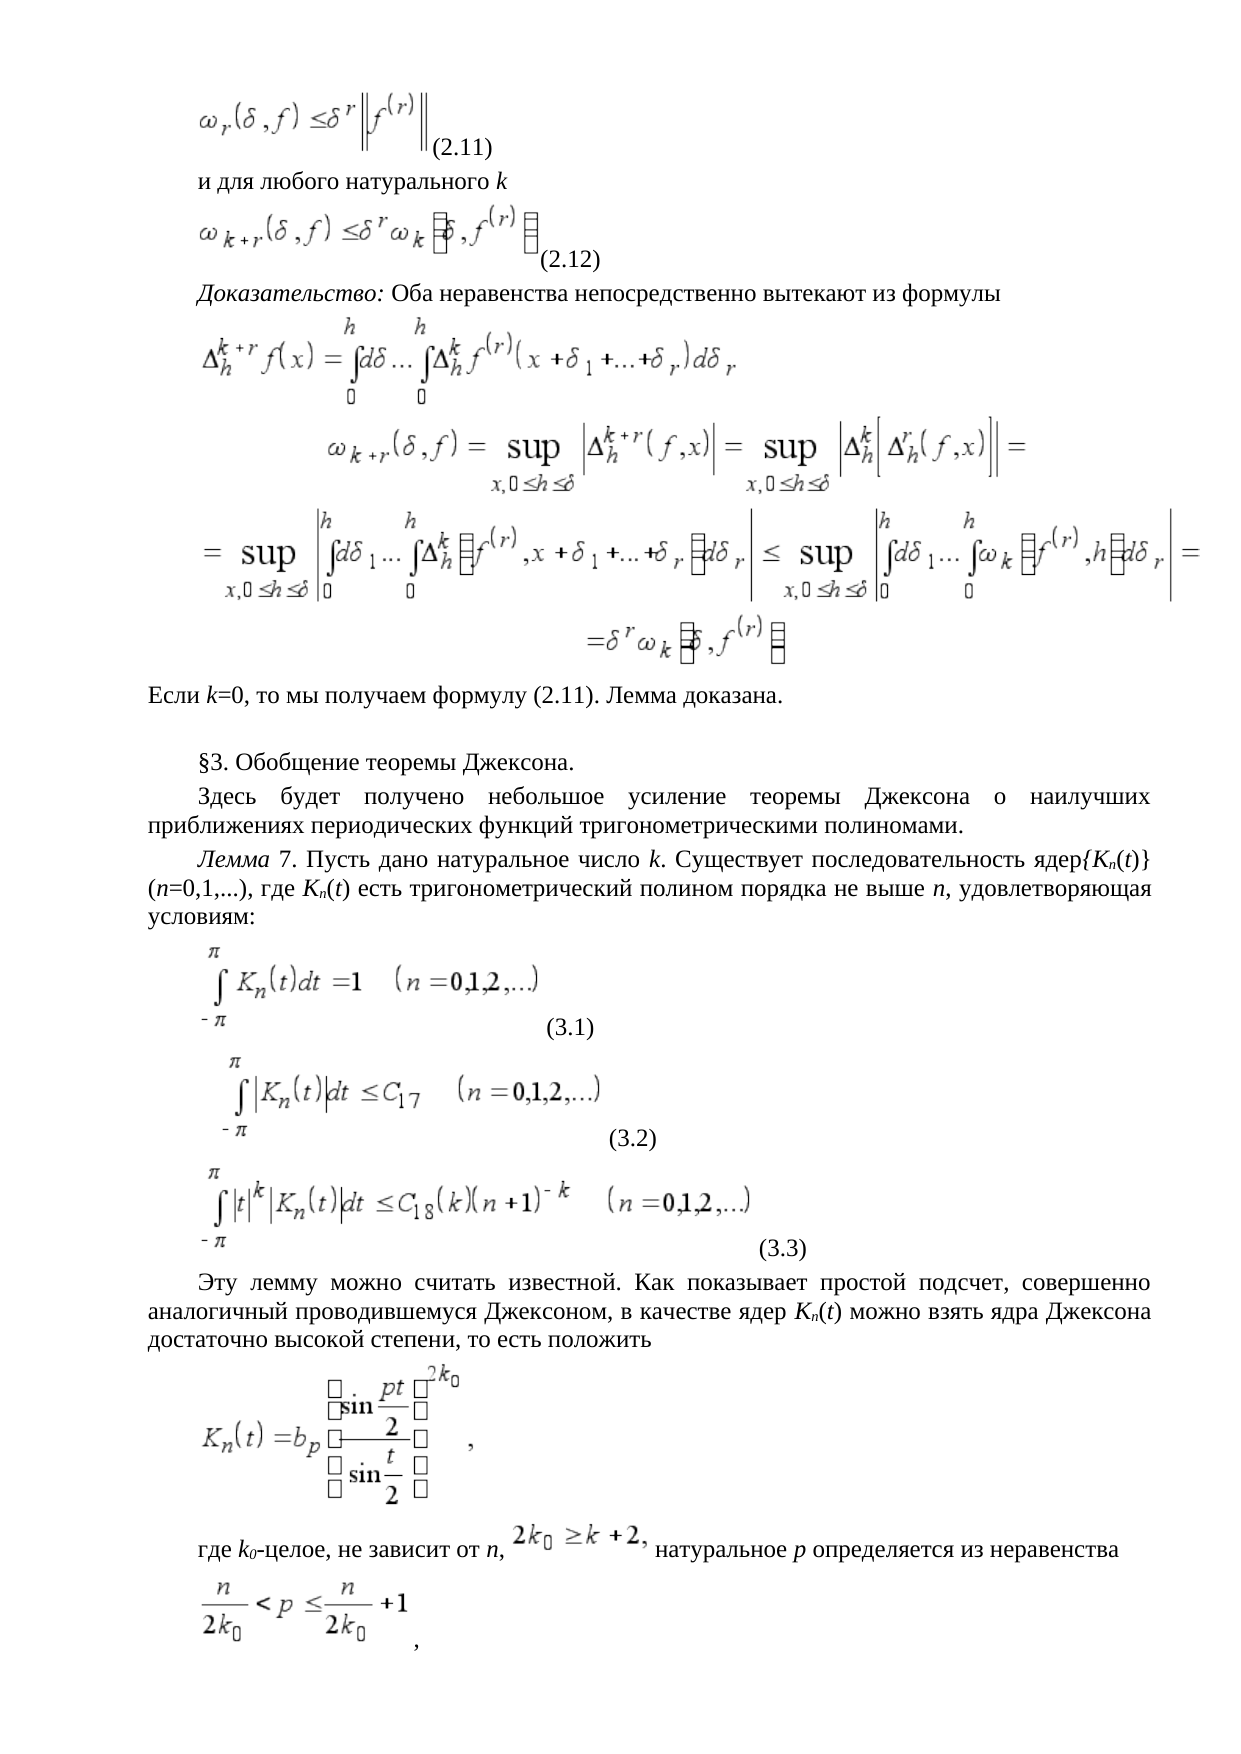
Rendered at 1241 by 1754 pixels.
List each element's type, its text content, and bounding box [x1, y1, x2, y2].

picture [197, 311, 747, 411]
picture [197, 1567, 414, 1648]
text Доказательство: Оба неравенства непосредственно вытекают из формулы [148, 278, 1152, 307]
picture [197, 935, 547, 1036]
text (2.11) [148, 88, 1152, 161]
text Эту лемму можно считать известной. Как показывает простой подсчет, совершенно аналогичный проводившемуся Джексоном, в качестве ядер Kn(t) можно взять ядра Джексона достаточно высокой степени, то есть положить [148, 1267, 1152, 1353]
text и для любого натурального k [148, 166, 1152, 195]
text Лемма 7. Пусть дано натуральное число k. Существует последовательность ядер{Kn(t)}(n=0,1,...), где Kn(t) есть тригонометрический полином порядка не выше n, удовлетворяющая условиям: [148, 844, 1152, 930]
picture [197, 1156, 759, 1257]
text , [148, 1568, 1152, 1653]
text где k0-целое, не зависит от n, натуральное p определяется из неравенства [148, 1518, 1152, 1563]
picture [197, 200, 540, 268]
picture [510, 1518, 655, 1558]
picture [197, 1358, 478, 1514]
picture [197, 1045, 609, 1146]
picture [197, 88, 432, 156]
text Здесь будет получено небольшое усиление теоремы Джексона о наилучших приближениях периодических функций тригонометрическими полиномами. [148, 781, 1152, 839]
text §3. Обобщение теоремы Джексона. [148, 747, 1152, 776]
picture [197, 415, 1200, 680]
